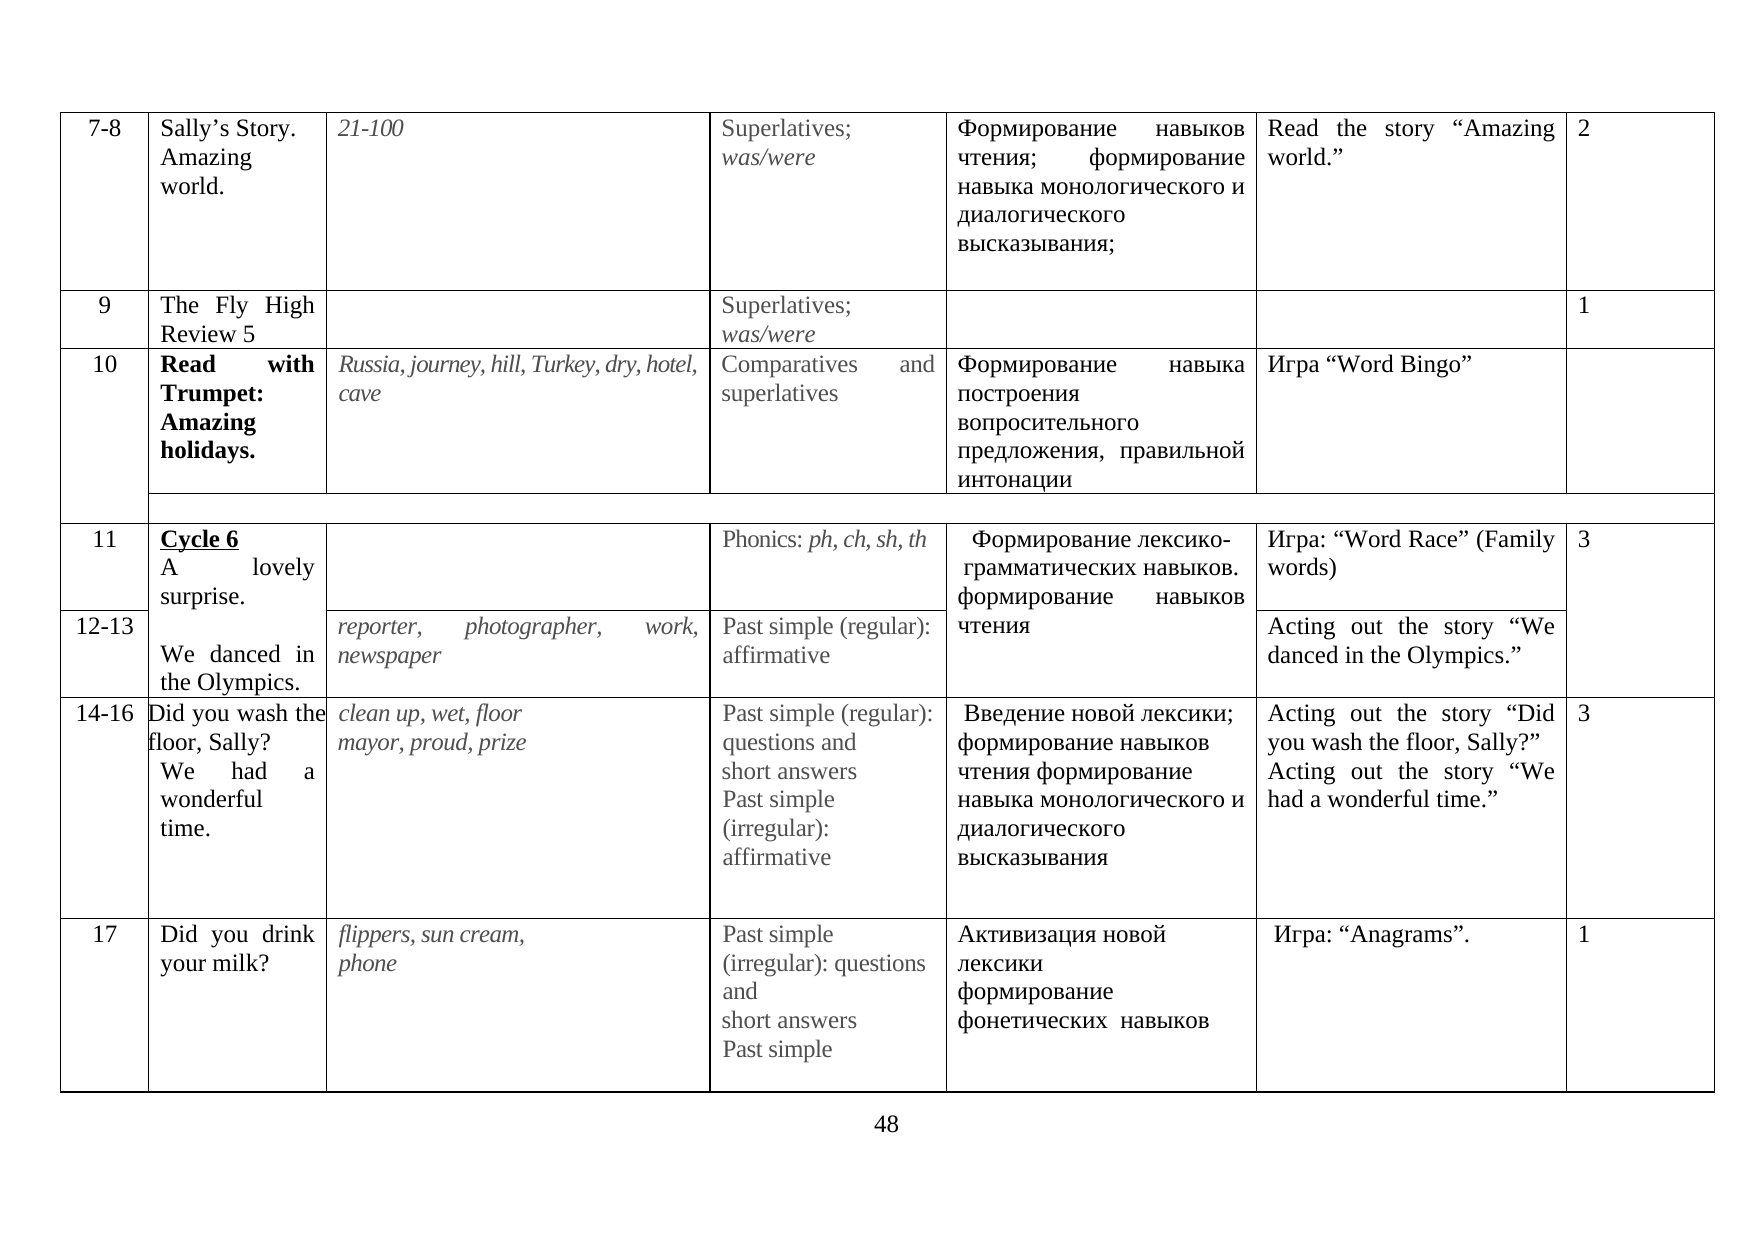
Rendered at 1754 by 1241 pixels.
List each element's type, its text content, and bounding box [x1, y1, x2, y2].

table_cell 21-100 [327, 113, 709, 289]
table_cell Игра: “Anagrams”. [1257, 919, 1566, 1091]
table_cell 7-8 [61, 113, 148, 289]
table_cell Past simple (regular): affirmative [711, 611, 946, 697]
table_cell [1257, 291, 1566, 348]
table_cell [327, 291, 709, 348]
table_cell Формирование навыков чтения; формирование навыка монологического и диалогического высказывания; [947, 113, 1256, 289]
table_cell 2 [1567, 113, 1714, 289]
table_cell 9 [61, 291, 148, 348]
table_cell Игра: “Word Race” (Family words) [1257, 524, 1566, 610]
table_cell Did you wash the floor, Sally? We had a wonderful time. [149, 698, 326, 918]
table_cell flippers, sun cream, phone [327, 919, 709, 1091]
table_cell [1567, 349, 1714, 493]
table_cell Cycle 6 A lovely surprise. We danced in the Olympics. [149, 524, 326, 697]
table_cell Acting out the story “We danced in the Olympics.” [1257, 611, 1566, 697]
table_cell 14-16 [61, 698, 148, 918]
table_cell [947, 291, 1256, 348]
table_cell Формирование лексико-грамматических навыков. формирование навыков чтения [947, 524, 1256, 697]
table_cell 12-13 [61, 611, 148, 697]
table_cell Russia, journey, hill, Turkey, dry, hotel, cave [327, 349, 709, 493]
table_cell Read with Trumpet: Amazing holidays. [149, 349, 326, 493]
table_cell Past simple (irregular): questions and short answers Past simple [711, 919, 946, 1091]
table_cell 1 [1567, 291, 1714, 348]
table_cell clean up, wet, floor mayor, proud, prize [327, 698, 709, 918]
table_cell 10 [61, 349, 148, 523]
table_cell Phonics: ph, ch, sh, th [711, 524, 946, 610]
table_cell [149, 494, 1714, 523]
table_cell 3 [1567, 698, 1714, 918]
table_cell Активизация новой лексики формирование фонетических навыков [947, 919, 1256, 1091]
table_cell Sally’s Story. Amazing world. [149, 113, 326, 289]
table_cell Did you drink your milk? [149, 919, 326, 1091]
table_cell 11 [61, 524, 148, 610]
table_cell Past simple (regular): questions and short answers Past simple (irregular): affirmative [711, 698, 946, 918]
table_cell Superlatives; was/were [711, 113, 946, 289]
table_cell Acting out the story “Did you wash the floor, Sally?” Acting out the story “We had a wonderful time.” [1257, 698, 1566, 918]
table_cell Read the story “Amazing world.” [1257, 113, 1566, 289]
table_cell reporter, photographer, work, newspaper [327, 611, 709, 697]
table_cell Введение новой лексики; формирование навыков чтения формирование навыка монологического и диалогического высказывания [947, 698, 1256, 918]
table_cell 17 [61, 919, 148, 1091]
table_cell [327, 524, 709, 610]
table_cell 1 [1567, 919, 1714, 1091]
table_cell 3 [1567, 524, 1714, 697]
table_cell Игра “Word Bingo” [1257, 349, 1566, 493]
table_cell Формирование навыка построения вопросительного предложения, правильной интонации [947, 349, 1256, 493]
table_cell The Fly High Review 5 [149, 291, 326, 348]
table_cell Comparatives and superlatives [711, 349, 946, 493]
